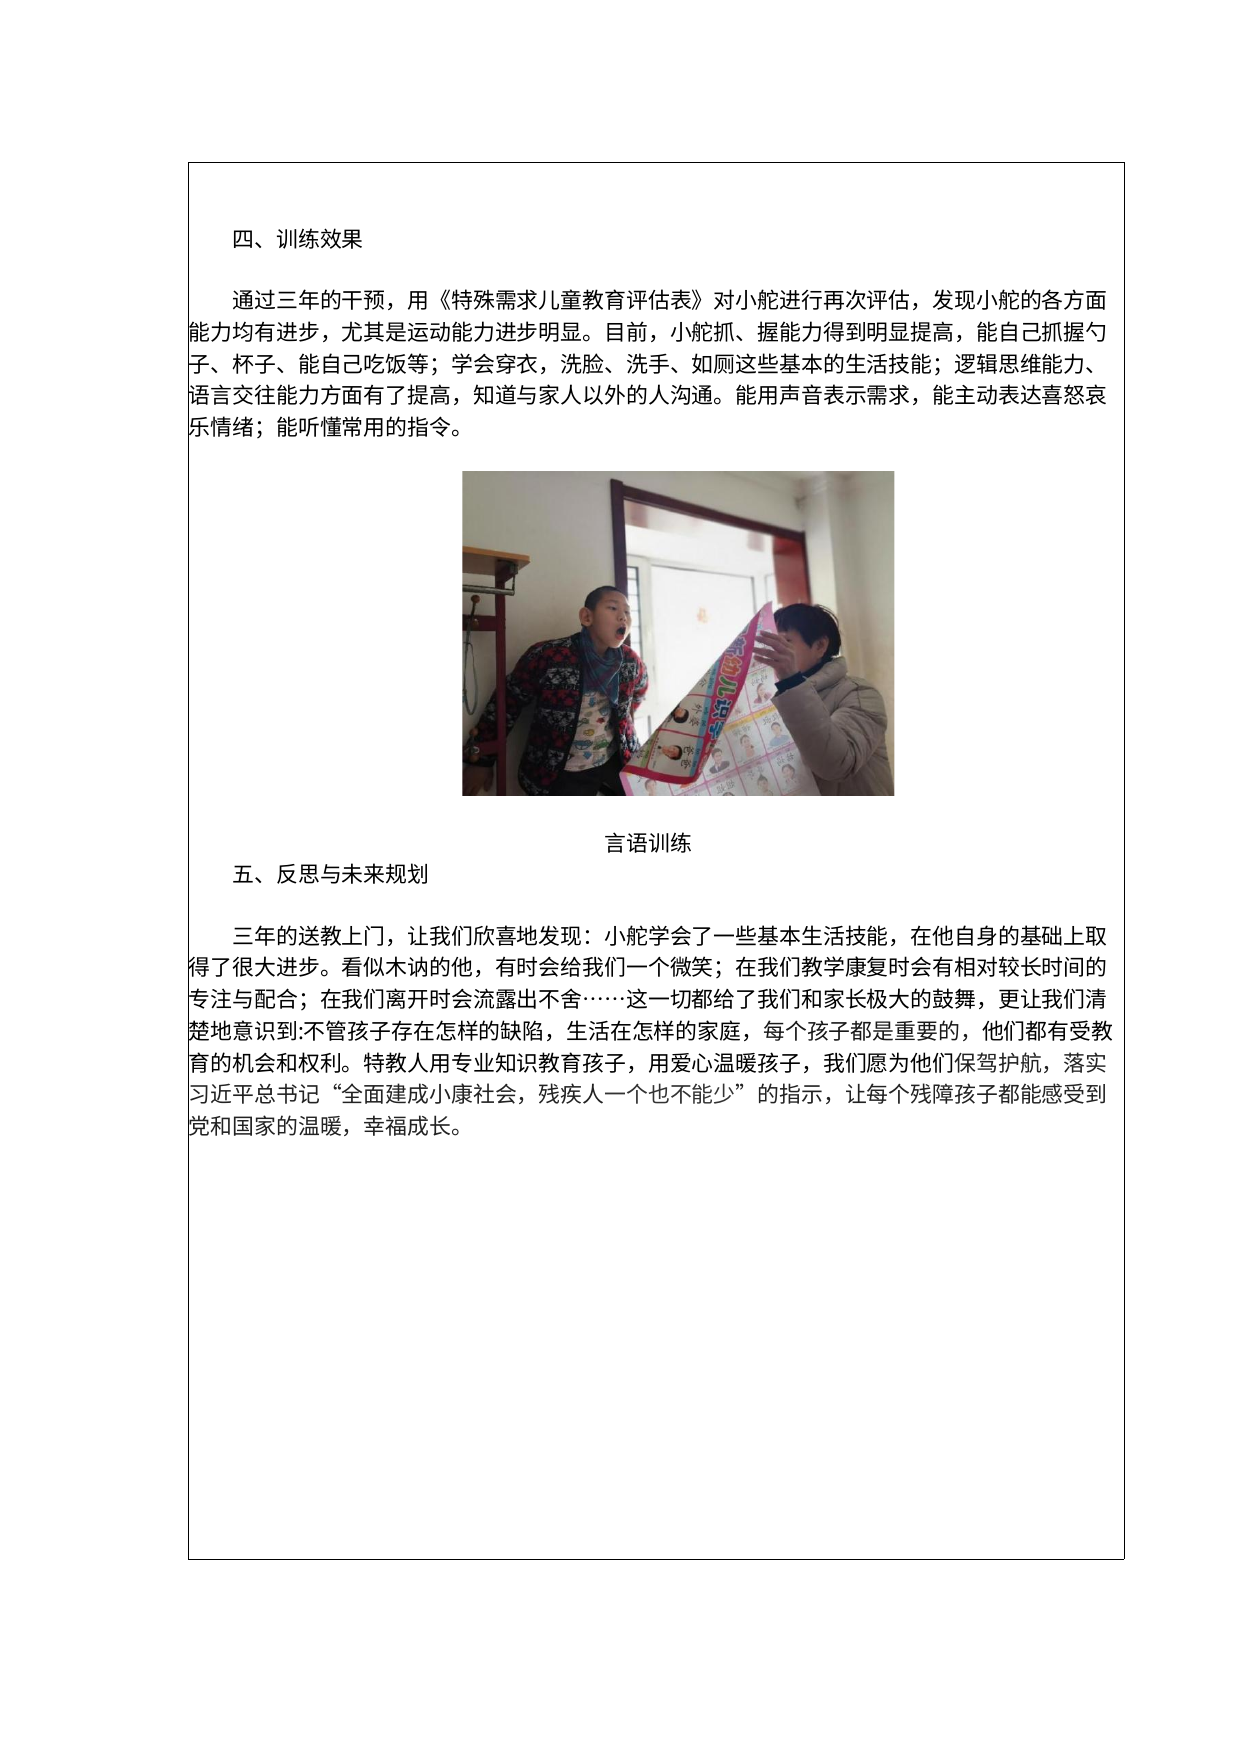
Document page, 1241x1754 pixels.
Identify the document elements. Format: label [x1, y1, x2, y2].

table_cell [189, 163, 1124, 1558]
picture [462, 471, 895, 796]
